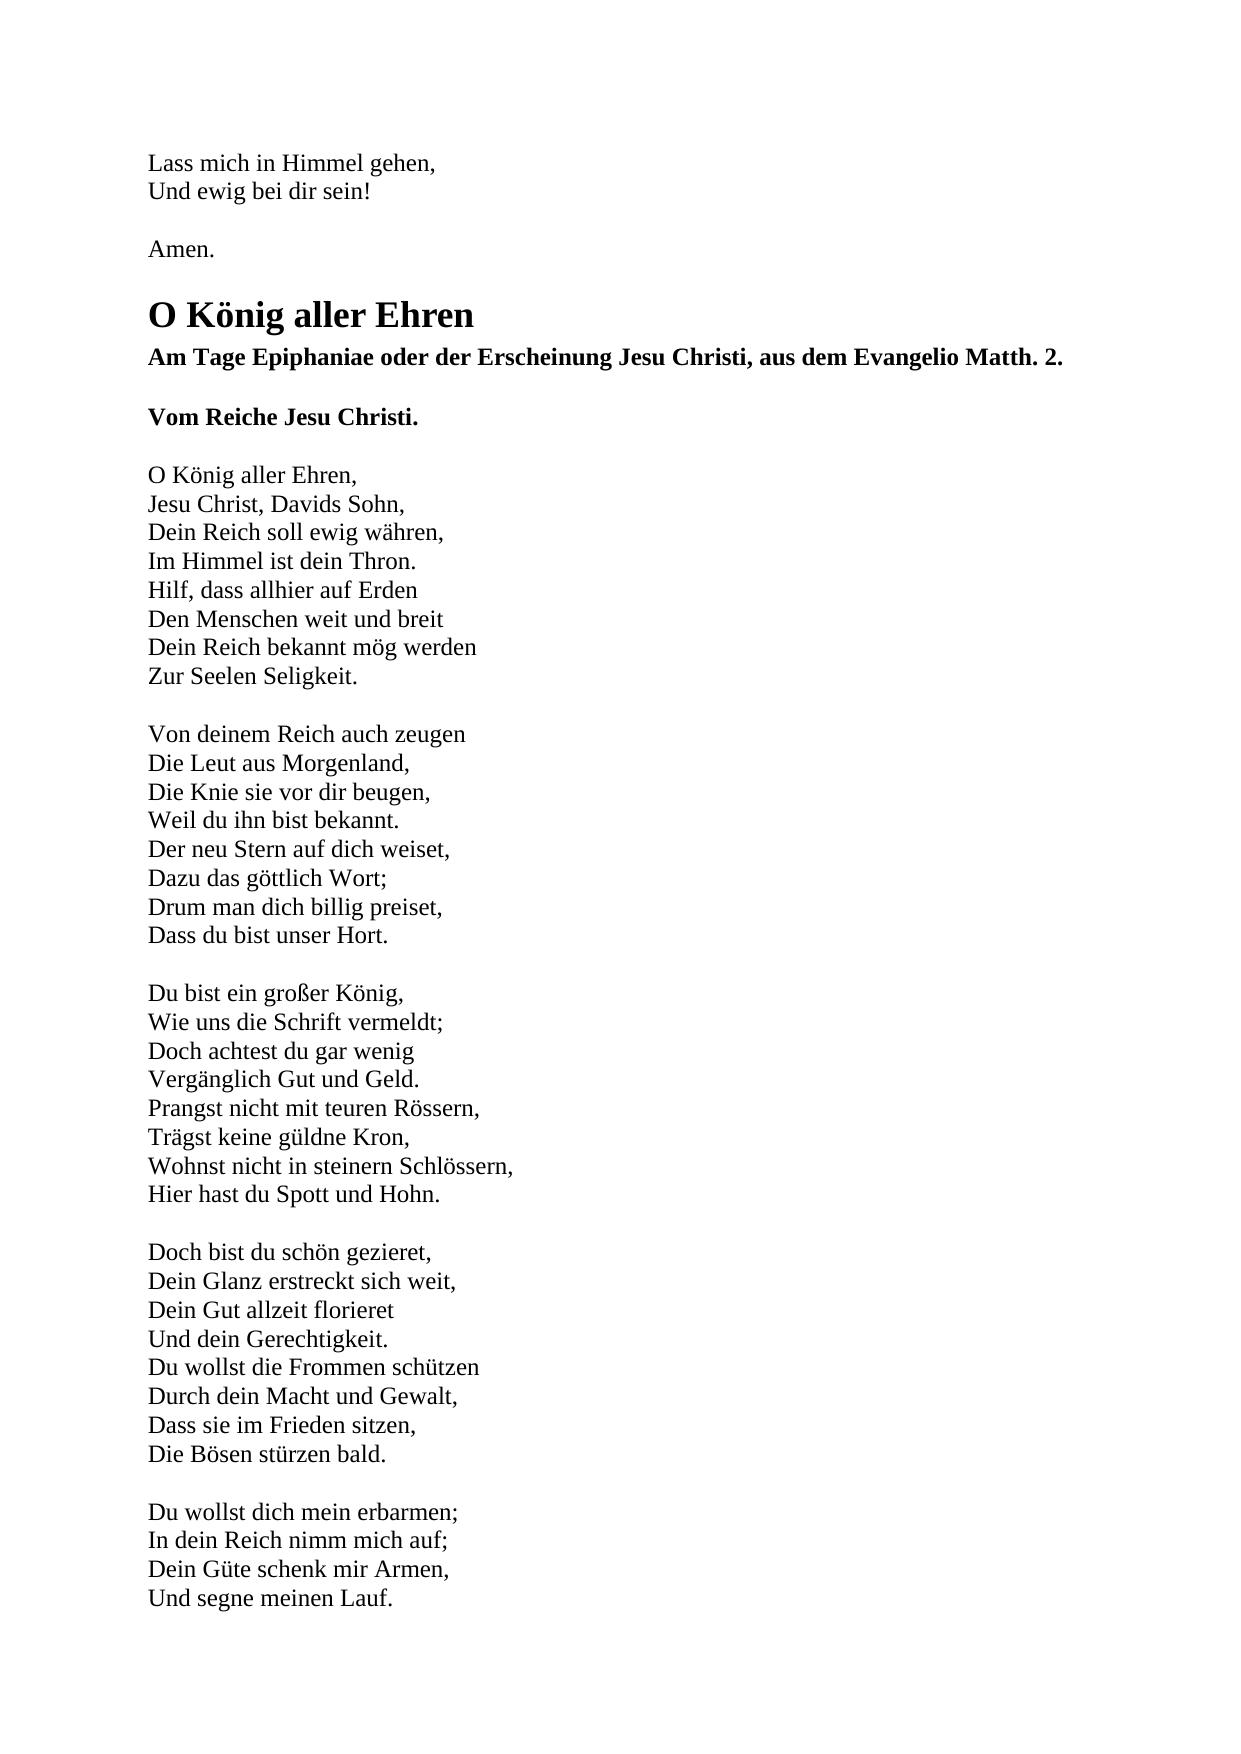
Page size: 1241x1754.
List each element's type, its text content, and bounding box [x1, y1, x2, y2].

text Von deinem Reich auch zeugen Die Leut aus Morgenland, Die Knie sie vor dir beugen, Weil du ihn bist bekannt. Der neu Stern auf dich weiset, Dazu das göttlich Wort; Drum man dich billig preiset, Dass du bist unser Hort. [148, 719, 1093, 949]
text Vom Reiche Jesu Christi. [148, 402, 1093, 431]
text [148, 1497, 1093, 1612]
text Doch bist du schön gezieret, Dein Glanz erstreckt sich weit, Dein Gut allzeit florieret Und dein Gerechtigkeit. Du wollst die Frommen schützen Durch dein Macht und Gewalt, Dass sie im Frieden sitzen, Die Bösen stürzen bald. [148, 1237, 1093, 1467]
text Amen. [148, 234, 1093, 263]
text O König aller Ehren, Jesu Christ, Davids Sohn, Dein Reich soll ewig währen, Im Himmel ist dein Thron. Hilf, dass allhier auf Erden Den Menschen weit und breit Dein Reich bekannt mög werden Zur Seelen Seligkeit. [148, 460, 1093, 690]
text Du bist ein großer König, Wie uns die Schrift vermeldt; Doch achtest du gar wenig Vergänglich Gut und Geld. Prangst nicht mit teuren Rössern, Trägst keine güldne Kron, Wohnst nicht in steinern Schlössern, Hier hast du Spott und Hohn. [148, 978, 1093, 1208]
text Am Tage Epiphaniae oder der Erscheinung Jesu Christi, aus dem Evangelio Matth. 2. [148, 342, 1093, 371]
subtitle O König aller Ehren [148, 292, 1093, 335]
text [148, 148, 1093, 205]
